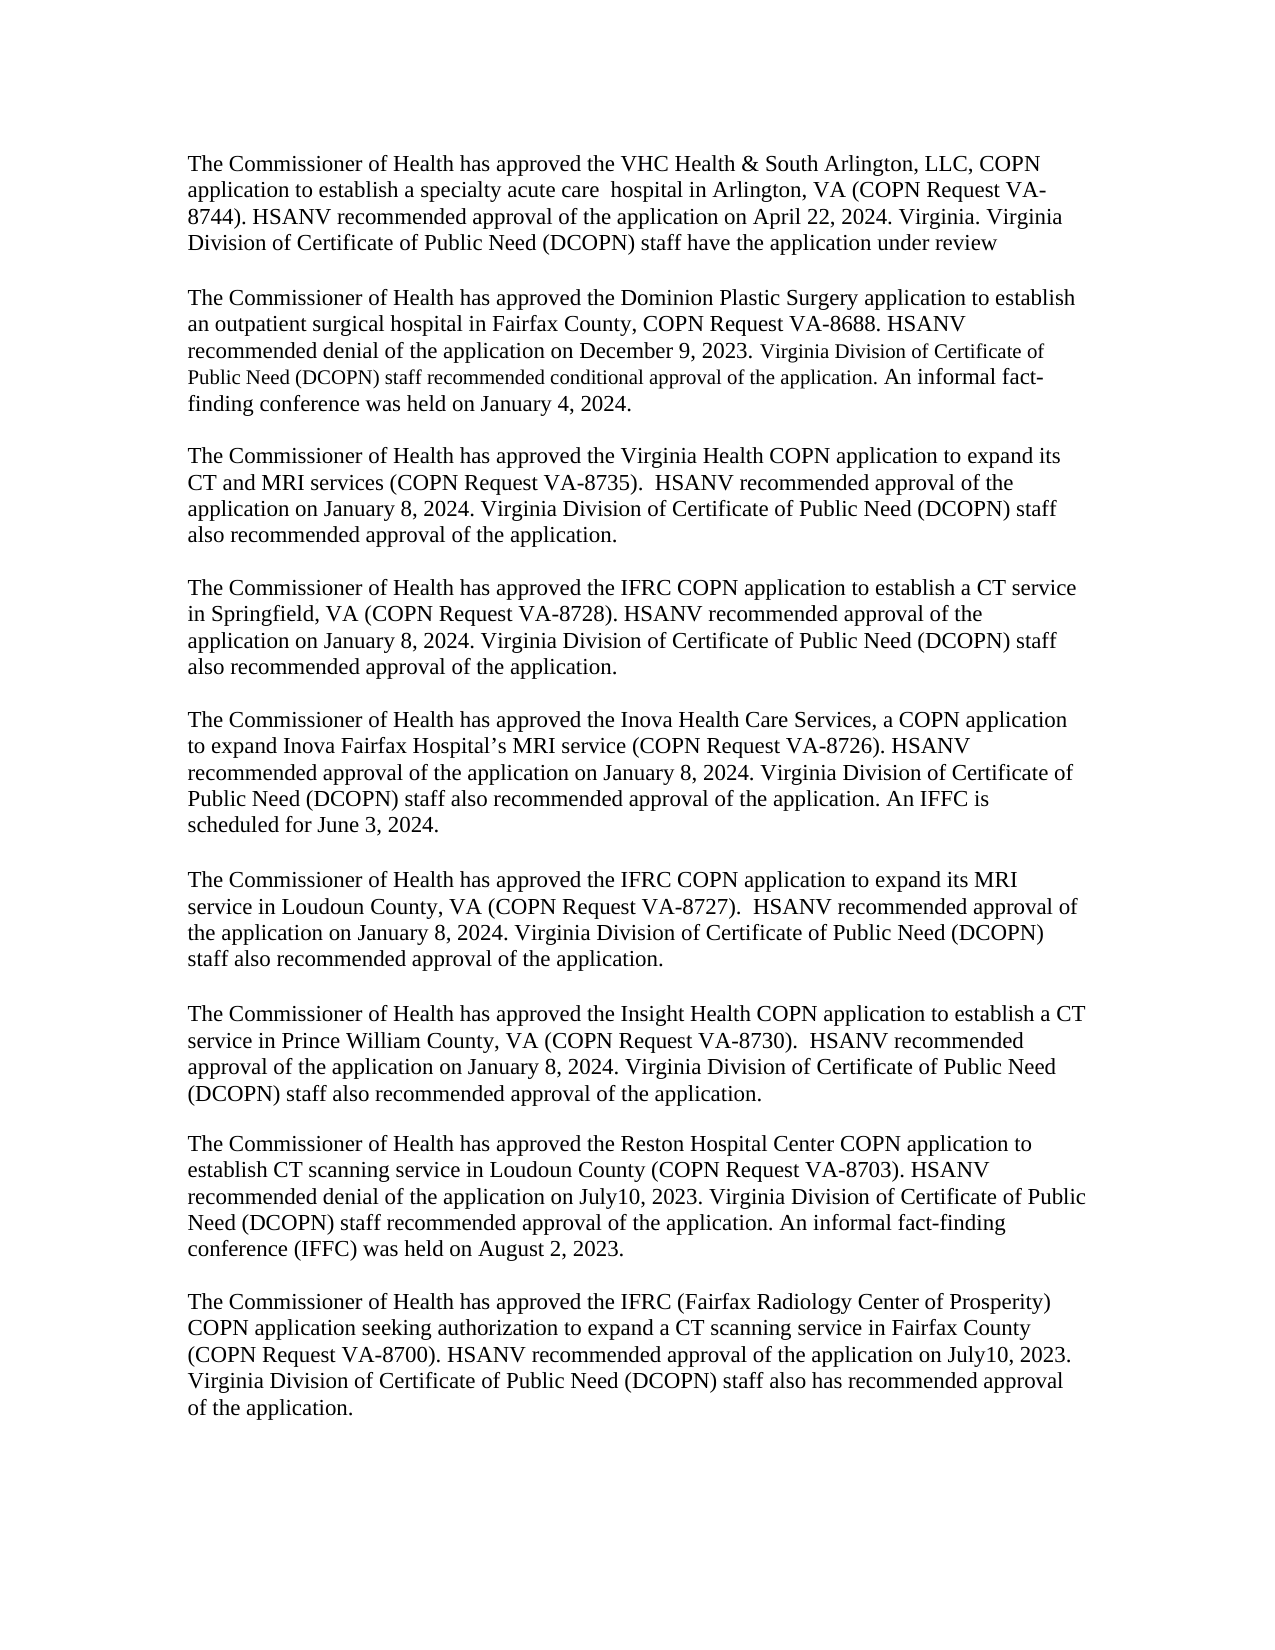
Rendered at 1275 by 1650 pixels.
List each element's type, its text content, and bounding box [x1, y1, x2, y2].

text The Commissioner of Health has approved the IFRC COPN application to expand its MRI service in Loudoun County, VA (COPN Request VA-8727). HSANV recommended approval of the application on January 8, 2024. Virginia Division of Certificate of Public Need (DCOPN) staff also recommended approval of the application. [187, 866, 1087, 972]
text The Commissioner of Health has approved the VHC Health & South Arlington, LLC, COPN application to establish a specialty acute care hospital in Arlington, VA (COPN Request VA-8744). HSANV recommended approval of the application on April 22, 2024. Virginia. Virginia Division of Certificate of Public Need (DCOPN) staff have the application under review [187, 150, 1087, 255]
text The Commissioner of Health has approved the Reston Hospital Center COPN application to establish CT scanning service in Loudoun County (COPN Request VA-8703). HSANV recommended denial of the application on July10, 2023. Virginia Division of Certificate of Public Need (DCOPN) staff recommended approval of the application. An informal fact-finding conference (IFFC) was held on August 2, 2023. [187, 1130, 1087, 1262]
text The Commissioner of Health has approved the IFRC (Fairfax Radiology Center of Prosperity) COPN application seeking authorization to expand a CT scanning service in Fairfax County (COPN Request VA-8700). HSANV recommended approval of the application on July10, 2023. Virginia Division of Certificate of Public Need (DCOPN) staff also has recommended approval of the application. [187, 1288, 1087, 1420]
text The Commissioner of Health has approved the Virginia Health COPN application to expand its CT and MRI services (COPN Request VA-8735). HSANV recommended approval of the application on January 8, 2024. Virginia Division of Certificate of Public Need (DCOPN) staff also recommended approval of the application. [187, 442, 1087, 548]
text The Commissioner of Health has approved the Inova Health Care Services, a COPN application to expand Inova Fairfax Hospital’s MRI service (COPN Request VA-8726). HSANV recommended approval of the application on January 8, 2024. Virginia Division of Certificate of Public Need (DCOPN) staff also recommended approval of the application. An IFFC is scheduled for June 3, 2024. [187, 706, 1087, 838]
text The Commissioner of Health has approved the Dominion Plastic Surgery application to establish an outpatient surgical hospital in Fairfax County, COPN Request VA-8688. HSANV recommended denial of the application on December 9, 2023. Virginia Division of Certificate of Public Need (DCOPN) staff recommended conditional approval of the application. An informal fact-finding conference was held on January 4, 2024. [187, 284, 1087, 416]
text The Commissioner of Health has approved the Insight Health COPN application to establish a CT service in Prince William County, VA (COPN Request VA-8730). HSANV recommended approval of the application on January 8, 2024. Virginia Division of Certificate of Public Need (DCOPN) staff also recommended approval of the application. [187, 1001, 1087, 1106]
text The Commissioner of Health has approved the IFRC COPN application to establish a CT service in Springfield, VA (COPN Request VA-8728). HSANV recommended approval of the application on January 8, 2024. Virginia Division of Certificate of Public Need (DCOPN) staff also recommended approval of the application. [187, 574, 1087, 679]
